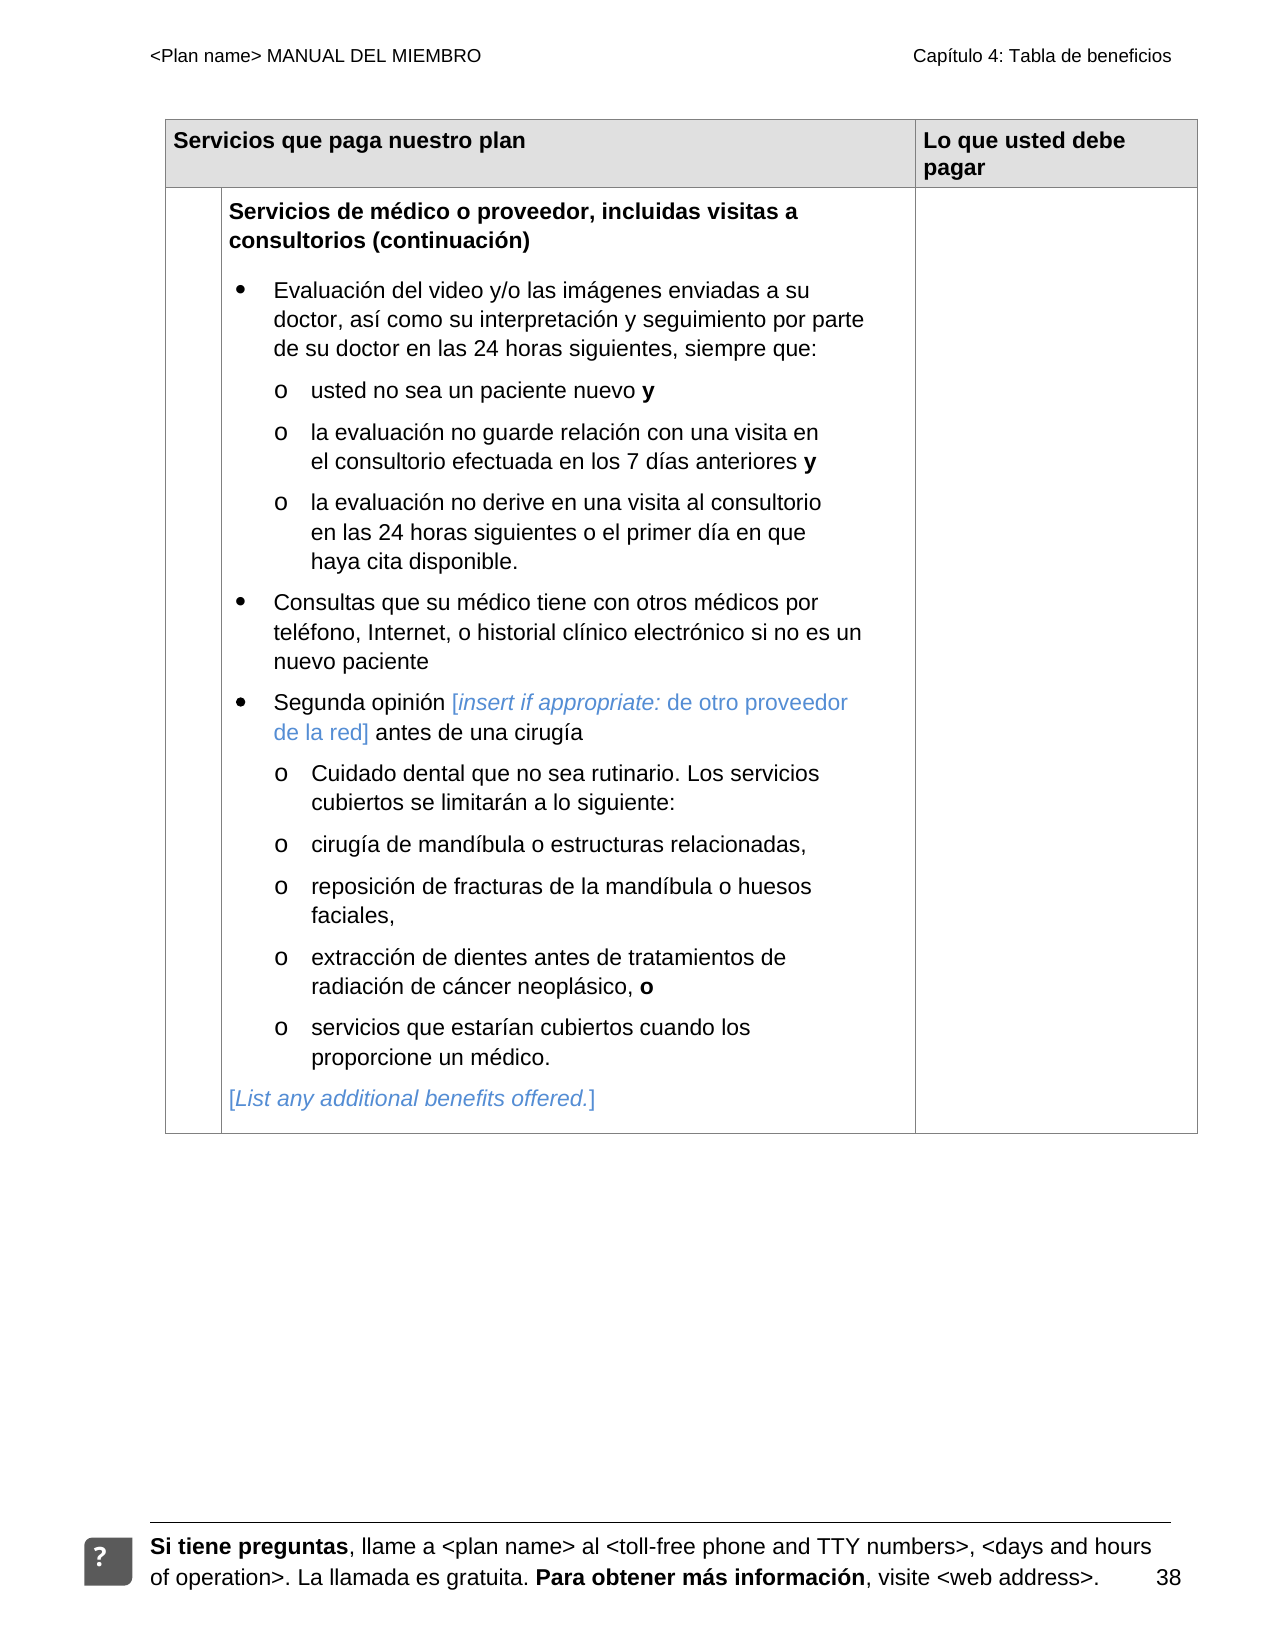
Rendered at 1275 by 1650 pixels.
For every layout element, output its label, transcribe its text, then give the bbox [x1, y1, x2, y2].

table_cell [166, 188, 221, 1132]
table_header Servicios que paga nuestro plan [166, 120, 915, 187]
table_cell Servicios de médico o proveedor, incluidas visitas a consultorios (continuación) Evaluación del video y/o las imágenes enviadas a su doctor, así como su interpretación y seguimiento por parte de su doctor en las 24 horas siguientes, siempre que: usted no sea un paciente nuevo y la evaluación no guarde relación con una visita en el consultorio efectuada en los 7 días anteriores y la evaluación no derive en una visita al consultorio en las 24 horas siguientes o el primer día en que haya cita disponible. Consultas que su médico tiene con otros médicos por teléfono, Internet, o historial clínico electrónico si no es un nuevo paciente Segunda opinión [insert if appropriate: de otro proveedor de la red] antes de una cirugía Cuidado dental que no sea rutinario. Los servicios cubiertos se limitarán a lo siguiente: cirugía de mandíbula o estructuras relacionadas, reposición de fracturas de la mandíbula o huesos faciales, extracción de dientes antes de tratamientos de radiación de cáncer neoplásico, o servicios que estarían cubiertos cuando los proporcione un médico. [List any additional benefits offered.] [222, 188, 915, 1132]
table_header Lo que usted debe pagar [916, 120, 1197, 187]
table_cell [916, 188, 1197, 1132]
